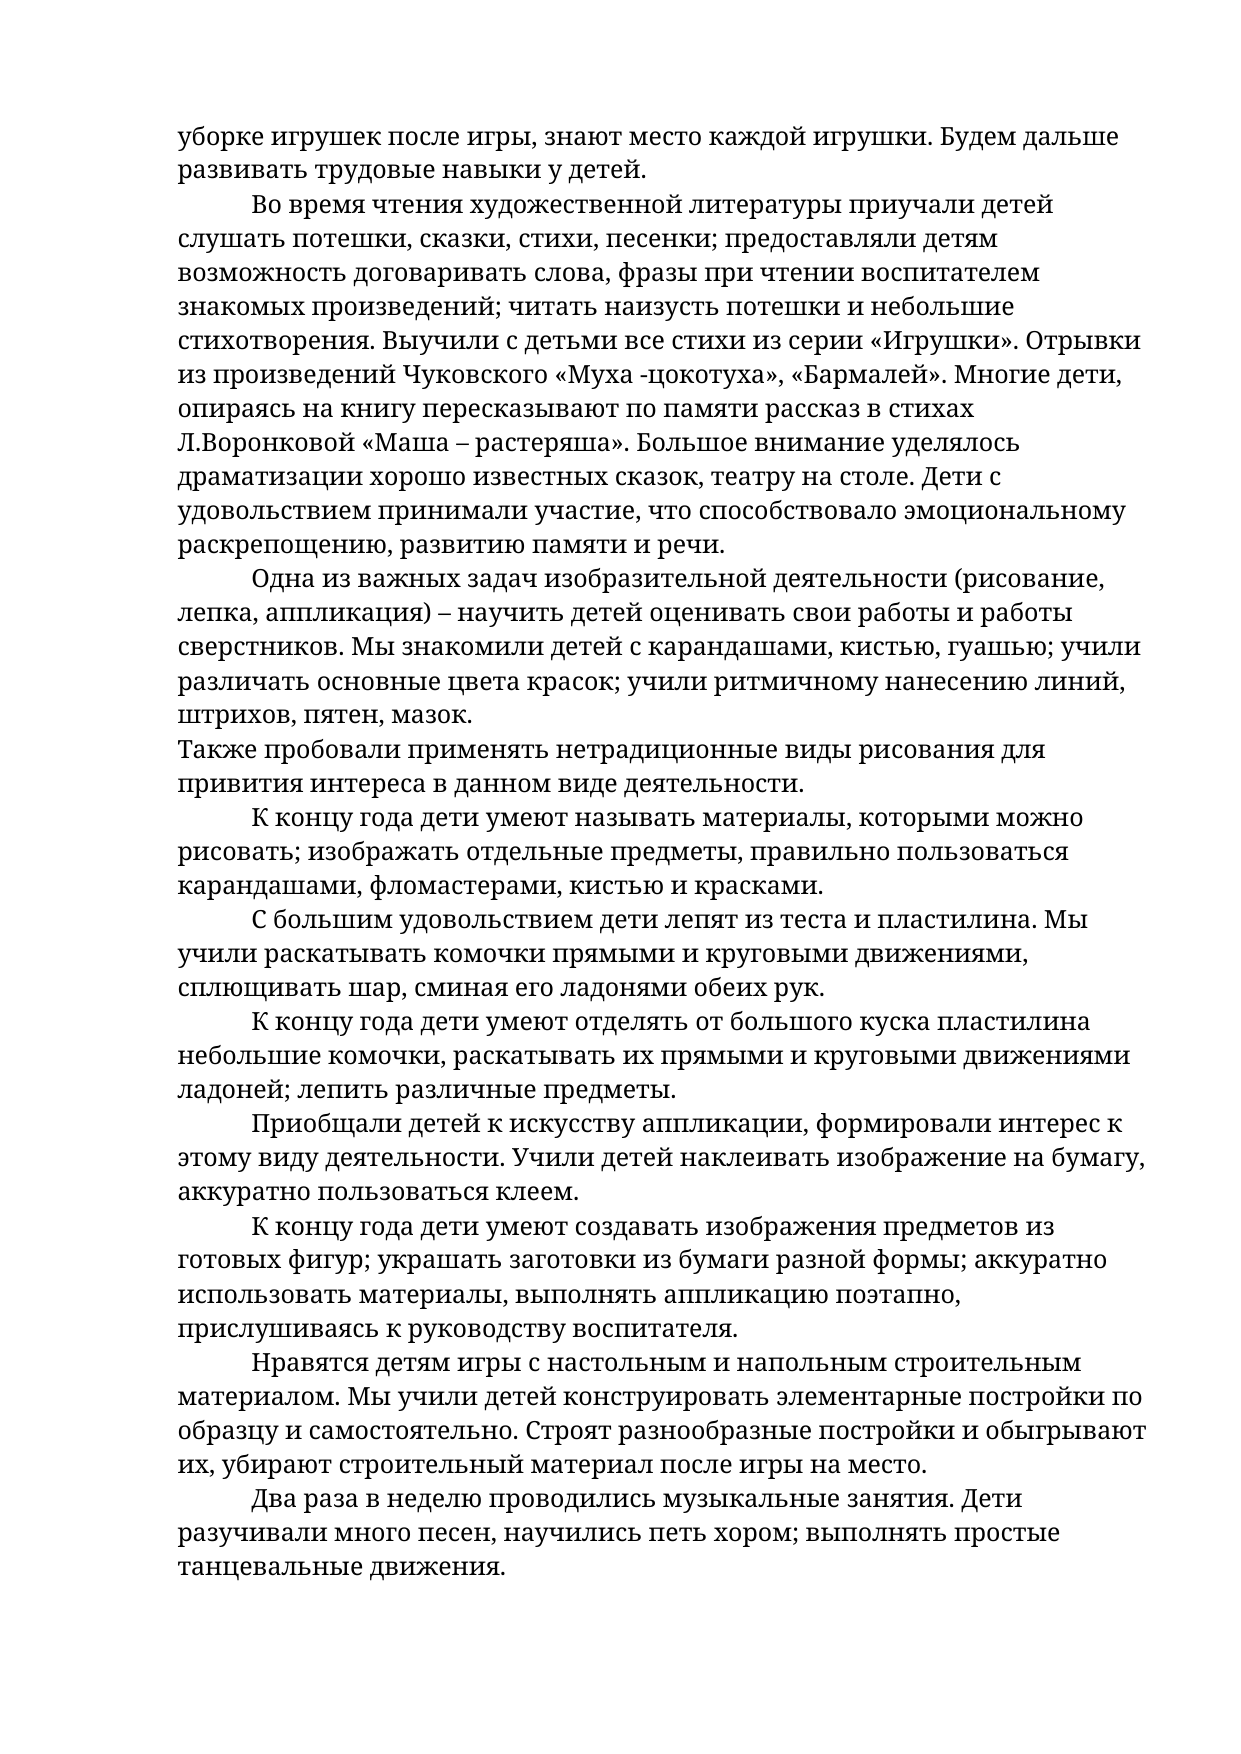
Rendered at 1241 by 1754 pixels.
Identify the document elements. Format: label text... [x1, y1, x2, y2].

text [177, 118, 1152, 186]
text К концу года дети умеют отделять от большого куска пластилина небольшие комочки, раскатывать их прямыми и круговыми движениями ладоней; лепить различные предметы. [177, 1004, 1152, 1106]
text К концу года дети умеют создавать изображения предметов из готовых фигур; украшать заготовки из бумаги разной формы; аккуратно использовать материалы, выполнять аппликацию поэтапно, прислушиваясь к руководству воспитателя. [177, 1208, 1152, 1344]
text Во время чтения художественной литературы приучали детей слушать потешки, сказки, стихи, песенки; предоставляли детям возможность договаривать слова, фразы при чтении воспитателем знакомых произведений; читать наизусть потешки и небольшие стихотворения. Выучили с детьми все стихи из серии «Игрушки». Отрывки из произведений Чуковского «Муха -цокотуха», «Бармалей». Многие дети, опираясь на книгу пересказывают по памяти рассказ в стихах Л.Воронковой «Маша – растеряша». Большое внимание уделялось драматизации хорошо известных сказок, театру на столе. Дети с удовольствием принимали участие, что способствовало эмоциональному раскрепощению, развитию памяти и речи. [177, 186, 1152, 561]
text С большим удовольствием дети лепят из теста и пластилина. Мы учили раскатывать комочки прямыми и круговыми движениями, сплющивать шар, сминая его ладонями обеих рук. [177, 902, 1152, 1004]
text Два раза в неделю проводились музыкальные занятия. Дети разучивали много песен, научились петь хором; выполнять простые танцевальные движения. [177, 1481, 1152, 1583]
text Нравятся детям игры с настольным и напольным строительным материалом. Мы учили детей конструировать элементарные постройки по образцу и самостоятельно. Строят разнообразные постройки и обыгрывают их, убирают строительный материал после игры на место. [177, 1344, 1152, 1481]
text Одна из важных задач изобразительной деятельности (рисование, лепка, аппликация) – научить детей оценивать свои работы и работы сверстников. Мы знакомили детей с карандашами, кистью, гуашью; учили различать основные цвета красок; учили ритмичному нанесению линий, штрихов, пятен, мазок. [177, 561, 1152, 731]
text К концу года дети умеют называть материалы, которыми можно рисовать; изображать отдельные предметы, правильно пользоваться карандашами, фломастерами, кистью и красками. [177, 799, 1152, 902]
text Приобщали детей к искусству аппликации, формировали интерес к этому виду деятельности. Учили детей наклеивать изображение на бумагу, аккуратно пользоваться клеем. [177, 1106, 1152, 1208]
text Также пробовали применять нетрадиционные виды рисования для привития интереса в данном виде деятельности. [177, 731, 1152, 799]
